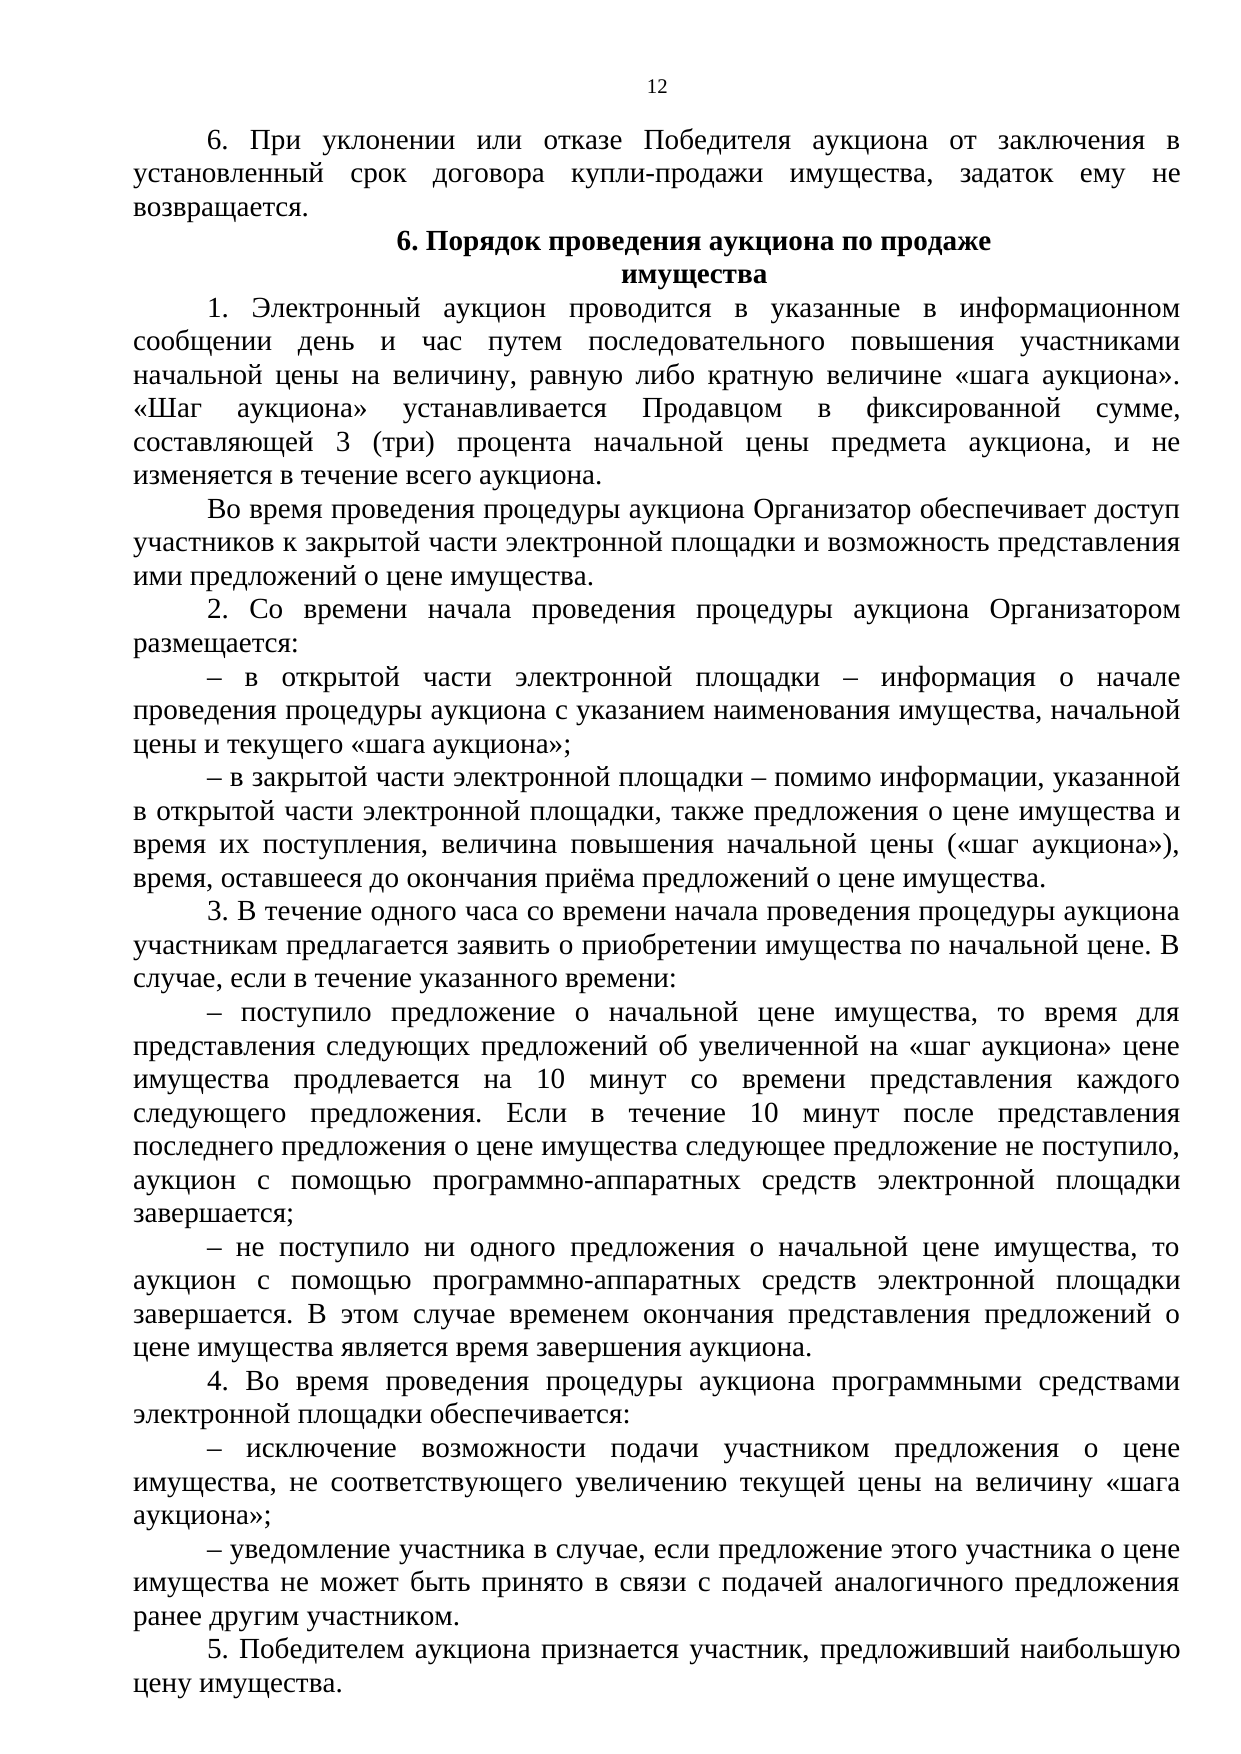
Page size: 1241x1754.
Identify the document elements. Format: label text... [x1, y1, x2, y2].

text 1. Электронный аукцион проводится в указанные в информационном сообщении день и час путем последовательного повышения участниками начальной цены на величину, равную либо кратную величине «шага аукциона». «Шаг аукциона» устанавливается Продавцом в фиксированной сумме, составляющей 3 (три) процента начальной цены предмета аукциона, и не изменяется в течение всего аукциона. [133, 290, 1181, 491]
text – в закрытой части электронной площадки – помимо информации, указанной в открытой части электронной площадки, также предложения о цене имущества и время их поступления, величина повышения начальной цены («шаг аукциона»), время, оставшееся до окончания приёма предложений о цене имущества. [133, 759, 1181, 893]
text – уведомление участника в случае, если предложение этого участника о цене имущества не может быть принято в связи с подачей аналогичного предложения ранее другим участником. [133, 1531, 1181, 1631]
text 3. В течение одного часа со времени начала проведения процедуры аукциона участникам предлагается заявить о приобретении имущества по начальной цене. В случае, если в течение указанного времени: [133, 893, 1181, 994]
text – поступило предложение о начальной цене имущества, то время для представления следующих предложений об увеличенной на «шаг аукциона» цене имущества продлевается на 10 минут со времени представления каждого следующего предложения. Если в течение 10 минут после представления последнего предложения о цене имущества следующее предложение не поступило, аукцион с помощью программно-аппаратных средств электронной площадки завершается; [133, 994, 1181, 1229]
text имущества [133, 256, 1181, 290]
text – исключение возможности подачи участником предложения о цене имущества, не соответствующего увеличению текущей цены на величину «шага аукциона»; [133, 1430, 1181, 1531]
text 2. Со времени начала проведения процедуры аукциона Организатором размещается: [133, 592, 1181, 659]
text – в открытой части электронной площадки – информация о начале проведения процедуры аукциона с указанием наименования имущества, начальной цены и текущего «шага аукциона»; [133, 659, 1181, 759]
text 4. Во время проведения процедуры аукциона программными средствами электронной площадки обеспечивается: [133, 1363, 1181, 1430]
text Во время проведения процедуры аукциона Организатор обеспечивает доступ участников к закрытой части электронной площадки и возможность представления ими предложений о цене имущества. [133, 491, 1181, 592]
text – не поступило ни одного предложения о начальной цене имущества, то аукцион с помощью программно-аппаратных средств электронной площадки завершается. В этом случае временем окончания представления предложений о цене имущества является время завершения аукциона. [133, 1229, 1181, 1363]
text 6. Порядок проведения аукциона по продаже [133, 223, 1181, 256]
text 5. Победителем аукциона признается участник, предложивший наибольшую цену имущества. [133, 1631, 1181, 1698]
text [133, 122, 1181, 223]
